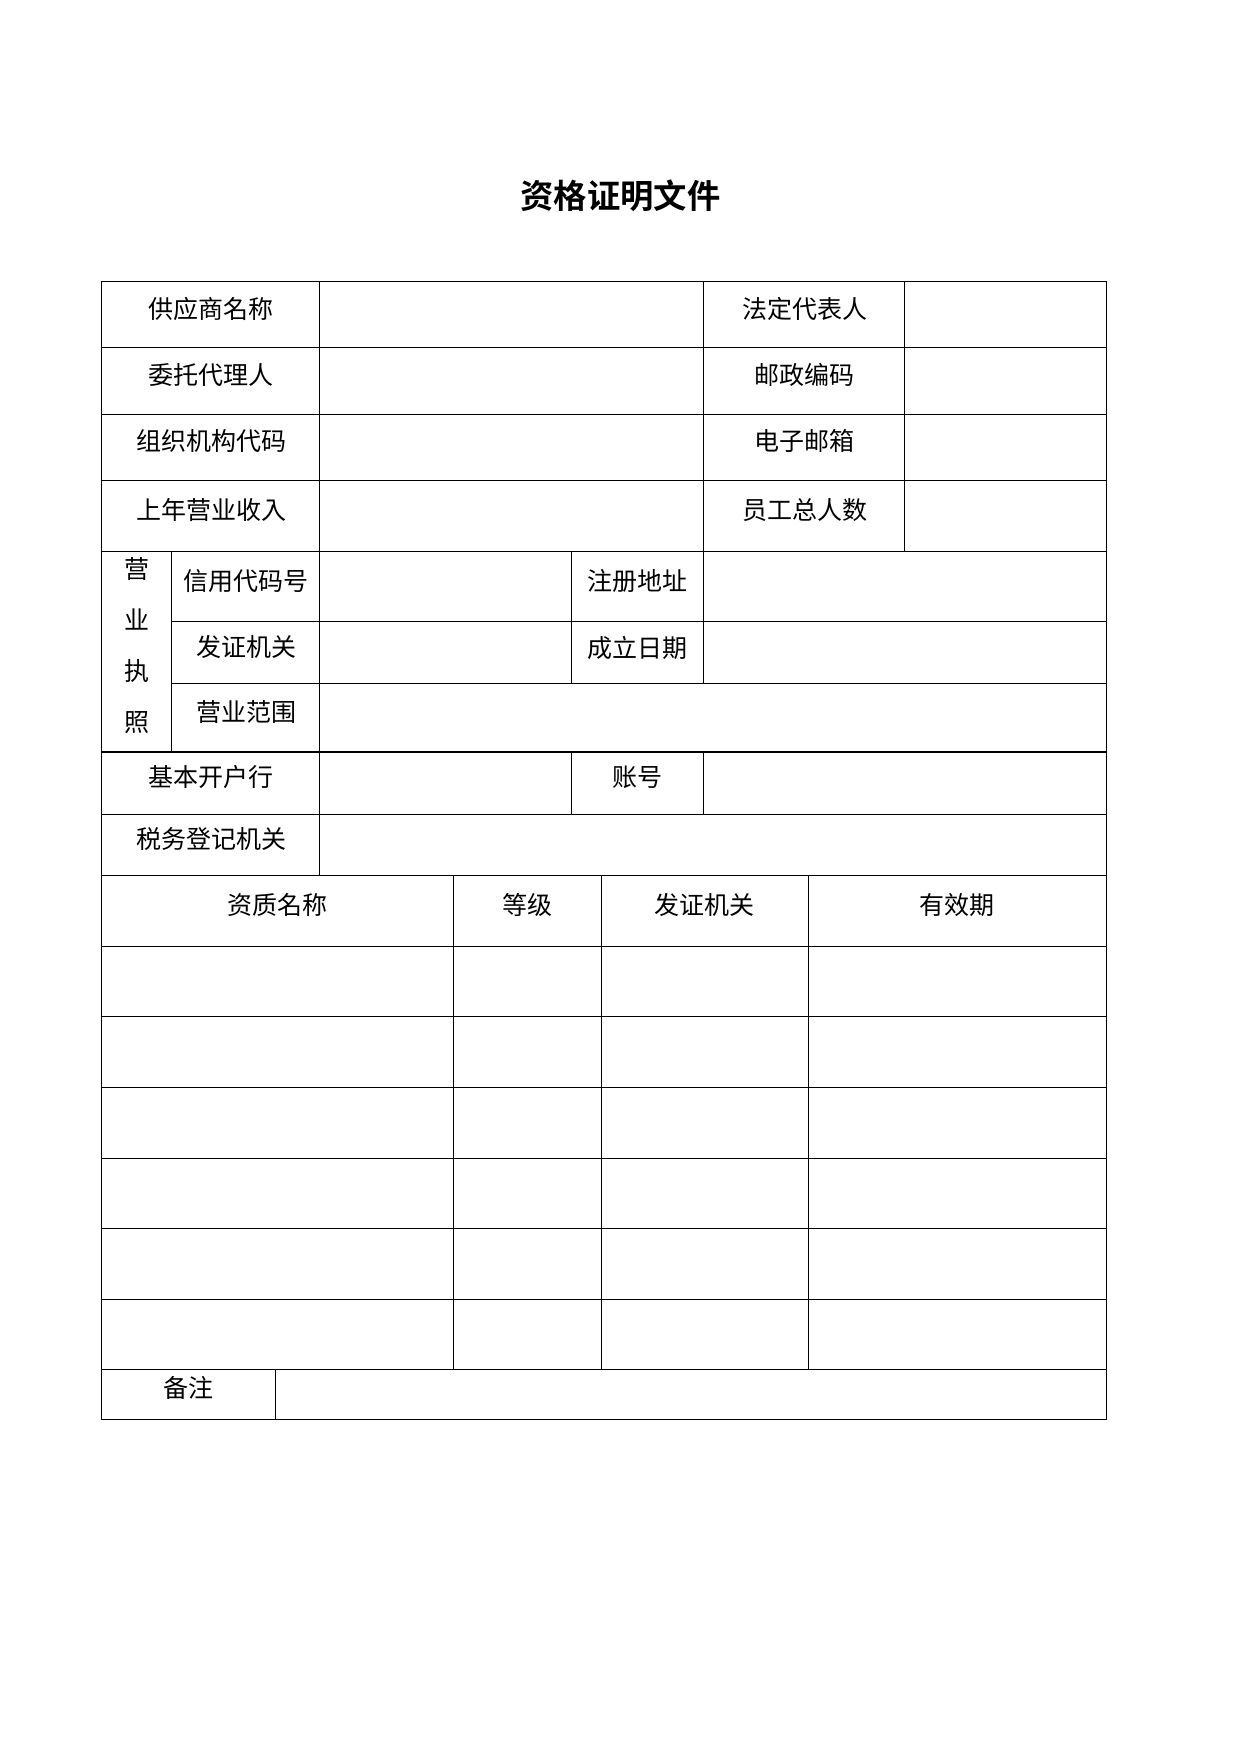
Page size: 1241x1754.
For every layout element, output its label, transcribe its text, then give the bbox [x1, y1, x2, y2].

table_cell 资质名称 [102, 876, 453, 946]
table_cell 电子邮箱 [704, 415, 904, 480]
table_cell [102, 947, 453, 1016]
table_cell 基本开户行 [102, 753, 319, 814]
table_cell [704, 753, 1106, 814]
table_cell 营业执照 [102, 552, 171, 751]
table_cell [454, 947, 601, 1016]
table_cell [809, 947, 1106, 1016]
table_cell 信用代码号 [172, 552, 319, 621]
table_cell [602, 1300, 808, 1369]
table_cell 等级 [454, 876, 601, 946]
table_cell 账号 [572, 753, 703, 814]
table_cell 营业范围 [172, 684, 319, 751]
table_header 供应商名称 [102, 282, 319, 347]
table_cell 成立日期 [572, 622, 703, 683]
table_cell [102, 1300, 453, 1369]
table_cell [320, 684, 1106, 751]
table_cell [602, 1088, 808, 1157]
table_cell [602, 947, 808, 1016]
table_cell [320, 415, 703, 480]
table_cell [809, 1159, 1106, 1228]
table_cell 组织机构代码 [102, 415, 319, 480]
table_cell 委托代理人 [102, 348, 319, 414]
table_cell [276, 1370, 1106, 1419]
table_cell [320, 552, 571, 621]
table_cell [102, 1159, 453, 1228]
table_cell 上年营业收入 [102, 481, 319, 551]
table_header 法定代表人 [704, 282, 904, 347]
table_cell [809, 1017, 1106, 1087]
table_cell [602, 1229, 808, 1299]
table_cell 注册地址 [572, 552, 703, 621]
table_cell [704, 552, 1106, 621]
table_cell [905, 415, 1106, 480]
table_cell [905, 348, 1106, 414]
table_cell [454, 1017, 601, 1087]
table_cell [320, 815, 1106, 875]
table_cell [809, 1229, 1106, 1299]
table_cell [102, 1229, 453, 1299]
table_cell [320, 481, 703, 551]
table_cell [454, 1088, 601, 1157]
table_cell [704, 622, 1106, 683]
table_cell 有效期 [809, 876, 1106, 946]
table_cell [602, 1159, 808, 1228]
table_cell [454, 1159, 601, 1228]
table_cell 税务登记机关 [102, 815, 319, 875]
table_cell [102, 1088, 453, 1157]
table_cell [602, 1017, 808, 1087]
text 资格证明文件 [113, 162, 1127, 227]
table_cell [809, 1300, 1106, 1369]
table_cell 邮政编码 [704, 348, 904, 414]
table_cell 备注 [102, 1370, 275, 1419]
table_cell [905, 481, 1106, 551]
table_cell [320, 348, 703, 414]
table_cell [102, 1017, 453, 1087]
table_cell 员工总人数 [704, 481, 904, 551]
table_header [320, 282, 703, 347]
table_header [905, 282, 1106, 347]
table_cell [320, 622, 571, 683]
table_cell [320, 753, 571, 814]
table_cell [454, 1300, 601, 1369]
table_cell 发证机关 [172, 622, 319, 683]
table_cell [809, 1088, 1106, 1157]
table_cell 发证机关 [602, 876, 808, 946]
table_cell [454, 1229, 601, 1299]
